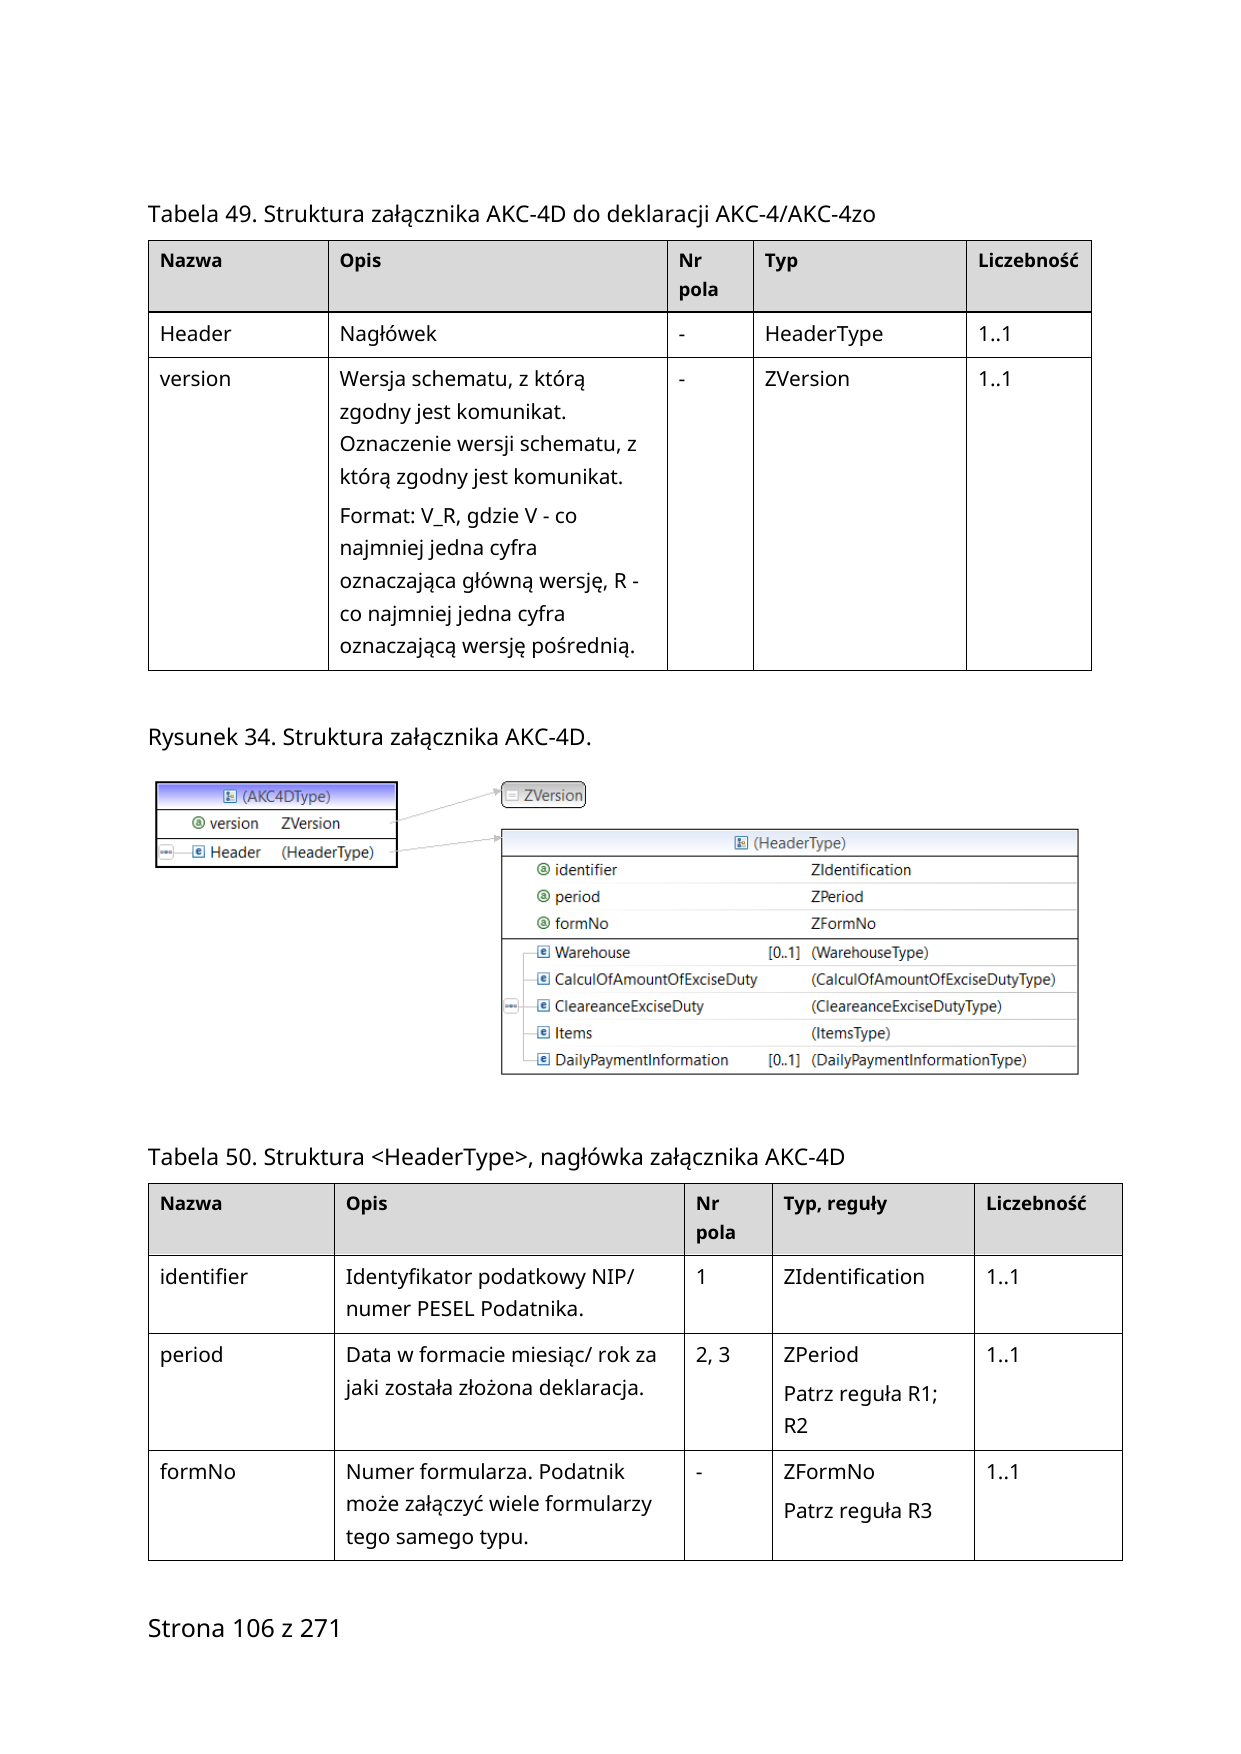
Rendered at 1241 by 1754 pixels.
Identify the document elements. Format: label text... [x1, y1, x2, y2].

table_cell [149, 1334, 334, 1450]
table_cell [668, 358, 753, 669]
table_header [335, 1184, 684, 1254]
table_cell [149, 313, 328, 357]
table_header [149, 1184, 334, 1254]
picture [147, 773, 1092, 1086]
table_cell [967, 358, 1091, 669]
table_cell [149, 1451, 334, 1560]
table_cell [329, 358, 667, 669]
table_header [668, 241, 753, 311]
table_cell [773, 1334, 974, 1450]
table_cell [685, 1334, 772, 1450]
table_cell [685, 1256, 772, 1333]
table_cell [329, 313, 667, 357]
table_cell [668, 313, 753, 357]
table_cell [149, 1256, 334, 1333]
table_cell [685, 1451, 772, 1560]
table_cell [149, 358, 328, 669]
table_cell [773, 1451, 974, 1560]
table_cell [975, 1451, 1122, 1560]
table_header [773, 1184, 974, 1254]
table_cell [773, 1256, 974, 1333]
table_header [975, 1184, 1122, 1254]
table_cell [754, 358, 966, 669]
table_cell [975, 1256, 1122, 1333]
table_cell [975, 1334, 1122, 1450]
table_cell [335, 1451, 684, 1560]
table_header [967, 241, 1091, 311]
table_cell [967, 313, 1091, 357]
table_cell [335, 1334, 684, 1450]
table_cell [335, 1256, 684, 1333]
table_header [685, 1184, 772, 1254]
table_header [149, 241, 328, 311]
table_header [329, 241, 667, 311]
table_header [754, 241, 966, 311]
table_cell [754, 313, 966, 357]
